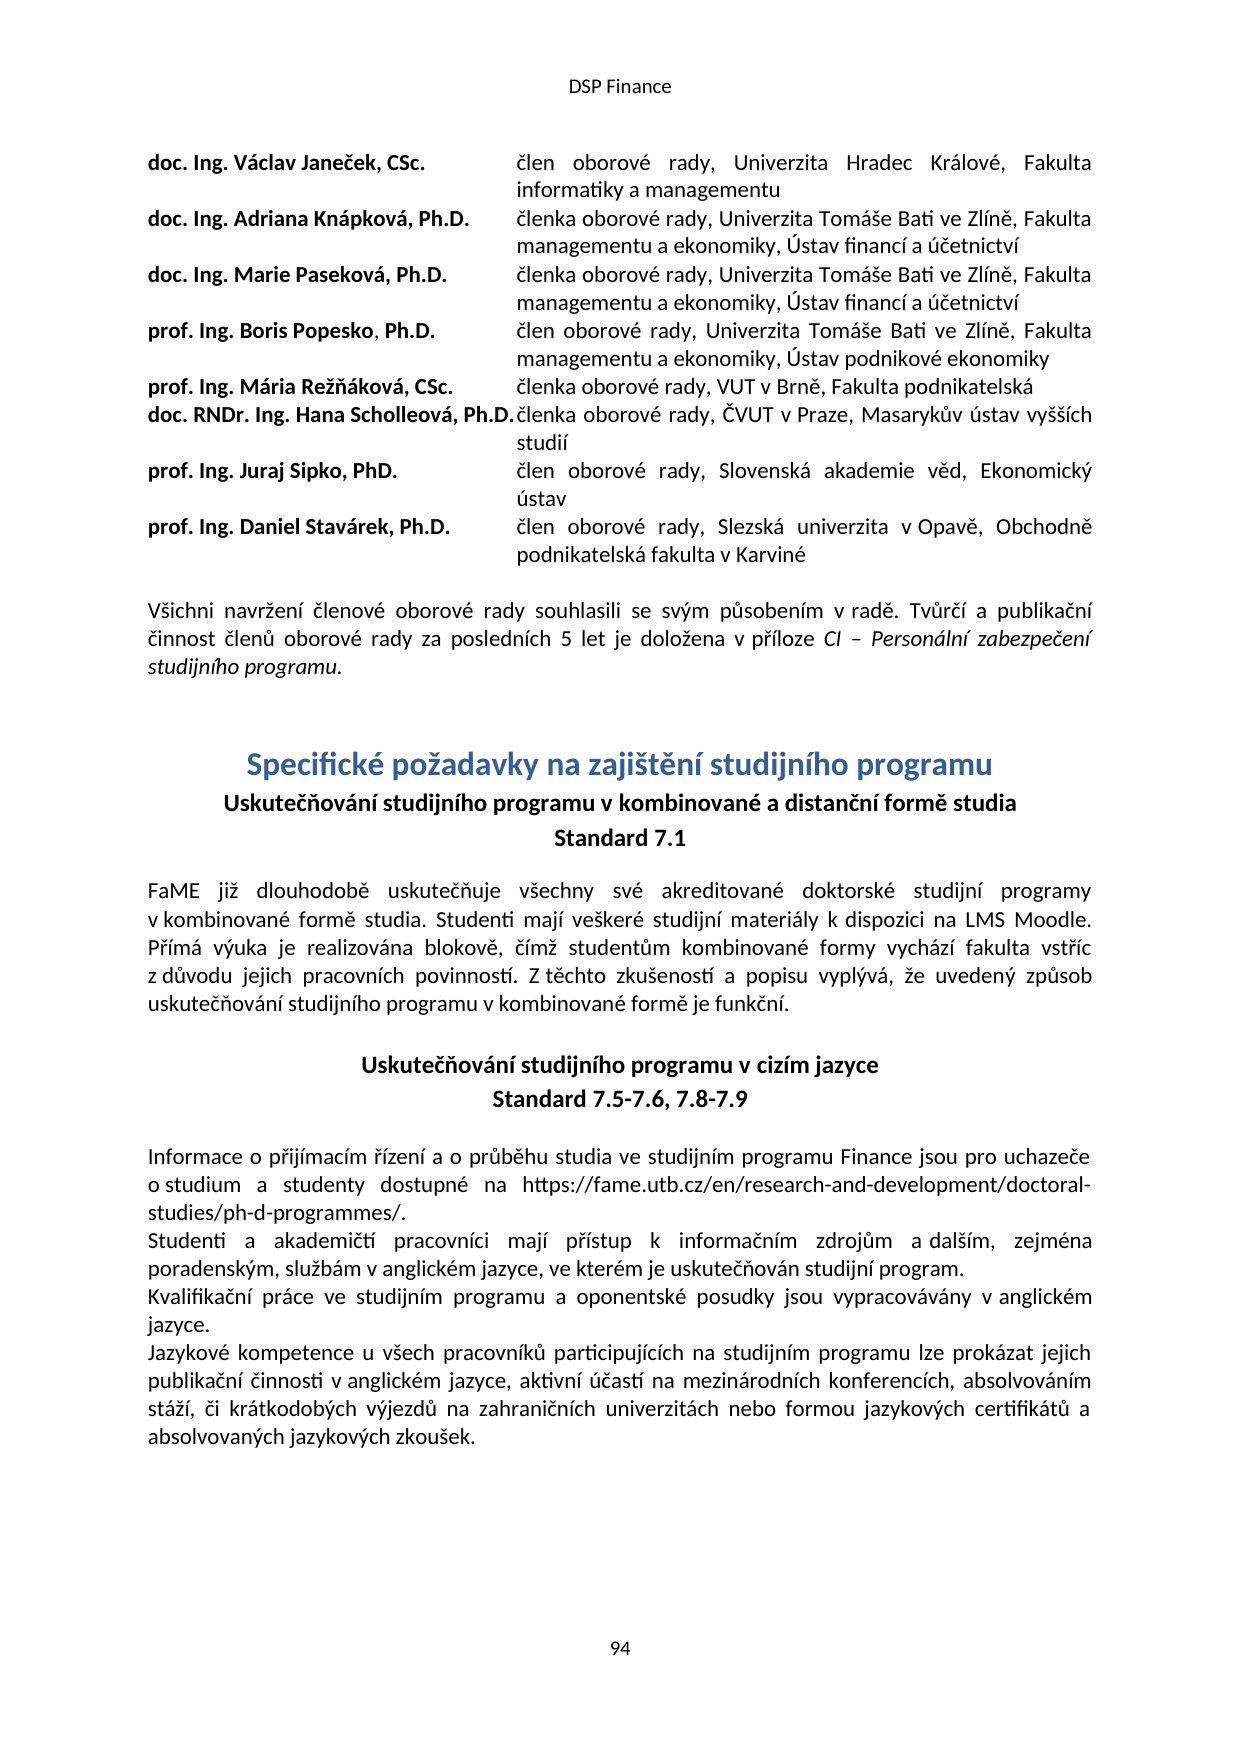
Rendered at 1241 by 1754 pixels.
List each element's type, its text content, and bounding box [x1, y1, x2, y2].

text prof. Ing. Mária Režňáková, CSc. členka oborové rady, VUT v Brně, Fakulta podnikatelská [148, 372, 1093, 400]
text prof. Ing. Boris Popesko, Ph.D. člen oborové rady, Univerzita Tomáše Bati ve Zlíně, Fakulta managementu a ekonomiky, Ústav podnikové ekonomiky [148, 316, 1093, 372]
subtitle Uskutečňování studijního programu v cizím jazyce [148, 1049, 1093, 1079]
text FaME již dlouhodobě uskutečňuje všechny své akreditované doktorské studijní programy v kombinované formě studia. Studenti mají veškeré studijní materiály k dispozici na LMS Moodle. Přímá výuka je realizována blokově, čímž studentům kombinované formy vychází fakulta vstříc z důvodu jejich pracovních povinností. Z těchto zkušeností a popisu vyplývá, že uvedený způsob uskutečňování studijního programu v kombinované formě je funkční. [148, 877, 1093, 1017]
subtitle Specifické požadavky na zajištění studijního programu [148, 742, 1093, 783]
text doc. Ing. Václav Janeček, CSc. člen oborové rady, Univerzita Hradec Králové, Fakulta informatiky a managementu [148, 148, 1093, 204]
text Všichni navržení členové oborové rady souhlasili se svým působením v radě. Tvůrčí a publikační činnost členů oborové rady za posledních 5 let je doložena v příloze CI – Personální zabezpečení studijního programu. [148, 596, 1093, 680]
subtitle Uskutečňování studijního programu v kombinované a distanční formě studia [148, 787, 1093, 818]
text doc. Ing. Adriana Knápková, Ph.D. členka oborové rady, Univerzita Tomáše Bati ve Zlíně, Fakulta managementu a ekonomiky, Ústav financí a účetnictví [148, 204, 1093, 260]
text Jazykové kompetence u všech pracovníků participujících na studijním programu lze prokázat jejich publikační činnosti v anglickém jazyce, aktivní účastí na mezinárodních konferencích, absolvováním stáží, či krátkodobých výjezdů na zahraničních univerzitách nebo formou jazykových certifikátů a absolvovaných jazykových zkoušek. [148, 1338, 1093, 1450]
text doc. Ing. Marie Paseková, Ph.D. členka oborové rady, Univerzita Tomáše Bati ve Zlíně, Fakulta managementu a ekonomiky, Ústav financí a účetnictví [148, 260, 1093, 316]
text Informace o přijímacím řízení a o průběhu studia ve studijním programu Finance jsou pro uchazeče o studium a studenty dostupné na https://fame.utb.cz/en/research-and-development/doctoral-studies/ph-d-programmes/. [148, 1142, 1093, 1226]
text Kvalifikační práce ve studijním programu a oponentské posudky jsou vypracovávány v anglickém jazyce. [148, 1282, 1093, 1338]
subtitle Standard 7.5-7.6, 7.8-7.9 [148, 1084, 1093, 1114]
subtitle Standard 7.1 [148, 822, 1093, 853]
text doc. RNDr. Ing. Hana Scholleová, Ph.D. členka oborové rady, ČVUT v Praze, Masarykův ústav vyšších studií [148, 400, 1093, 456]
text Studenti a akademičtí pracovníci mají přístup k informačním zdrojům a dalším, zejména poradenským, službám v anglickém jazyce, ve kterém je uskutečňován studijní program. [148, 1226, 1093, 1282]
text prof. Ing. Juraj Sipko, PhD. člen oborové rady, Slovenská akademie věd, Ekonomický ústav [148, 456, 1093, 512]
text prof. Ing. Daniel Stavárek, Ph.D. člen oborové rady, Slezská univerzita v Opavě, Obchodně podnikatelská fakulta v Karviné [148, 512, 1093, 568]
